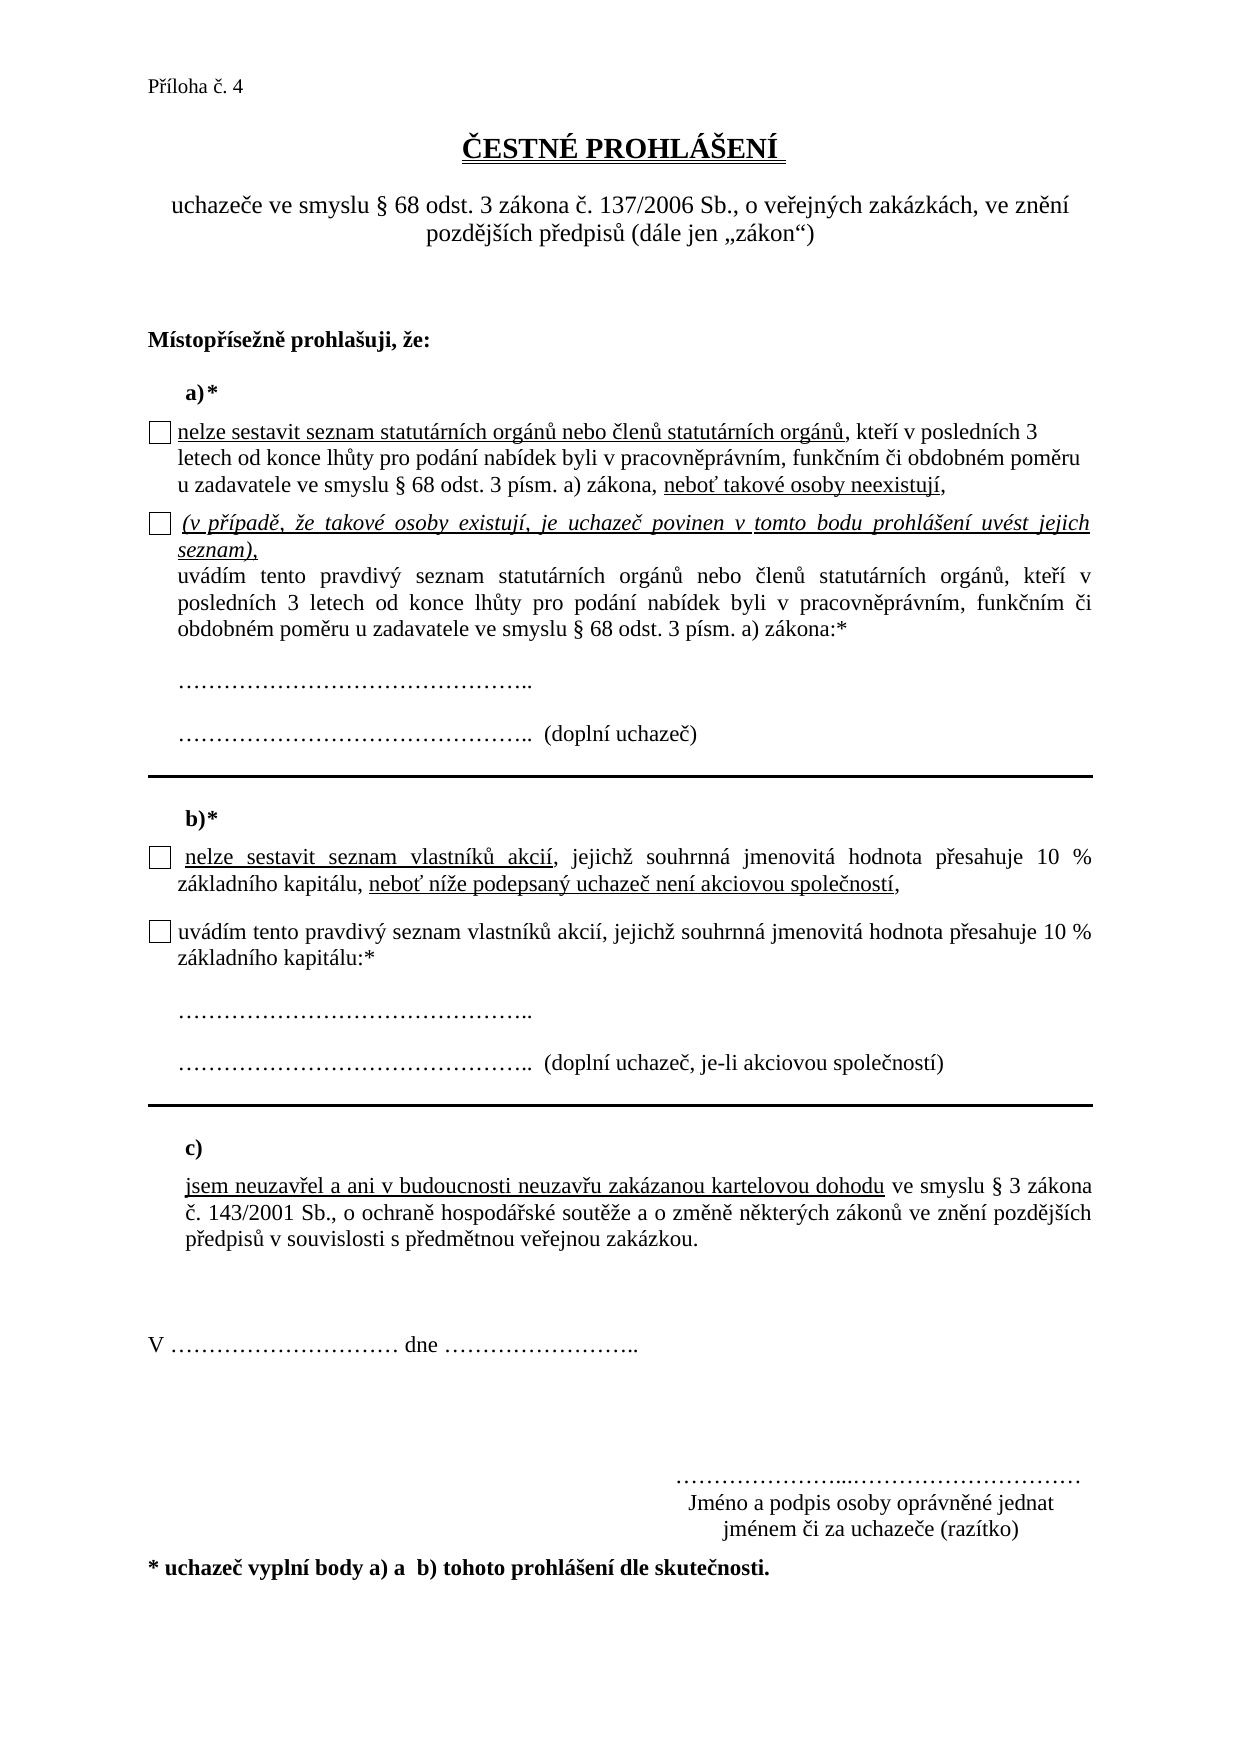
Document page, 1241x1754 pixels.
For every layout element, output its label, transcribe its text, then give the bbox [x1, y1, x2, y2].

text ……………………………………….. [177, 997, 1093, 1023]
list * [185, 379, 1093, 405]
text Místopřísežně prohlašuji, že: [148, 326, 1093, 353]
text uvádím tento pravdivý seznam statutárních orgánů nebo členů statutárních orgánů, kteří v posledních 3 letech od konce lhůty pro podání nabídek byli v pracovněprávním, funkčním či obdobném poměru u zadavatele ve smyslu § 68 odst. 3 písm. a) zákona:* [177, 562, 1093, 641]
text Jméno a podpis osoby oprávněné jednat [148, 1489, 1093, 1515]
list * [185, 804, 1093, 831]
text nelze sestavit seznam statutárních orgánů nebo členů statutárních orgánů, kteří v posledních 3 letech od konce lhůty pro podání nabídek byli v pracovněprávním, funkčním či obdobném poměru u zadavatele ve smyslu § 68 odst. 3 písm. a) zákona, neboť takové osoby neexistují, [148, 418, 1093, 497]
text ……………………………………….. (doplní uchazeč) [177, 720, 1093, 747]
text uchazeče ve smyslu § 68 odst. 3 zákona č. 137/2006 Sb., o veřejných zakázkách, ve znění pozdějších předpisů (dále jen „zákon“) [148, 190, 1093, 247]
text jsem neuzavřel a ani v budoucnosti neuzavřu zakázanou kartelovou dohodu ve smyslu § 3 zákona č. 143/2001 Sb., o ochraně hospodářské soutěže a o změně některých zákonů ve znění pozdějších předpisů v souvislosti s předmětnou veřejnou zakázkou. [185, 1173, 1093, 1252]
text uvádím tento pravdivý seznam vlastníků akcií, jejichž souhrnná jmenovitá hodnota přesahuje 10 % základního kapitálu:* [148, 918, 1093, 970]
text nelze sestavit seznam vlastníků akcií, jejichž souhrnná jmenovitá hodnota přesahuje 10 % základního kapitálu, neboť níže podepsaný uchazeč není akciovou společností, [148, 843, 1093, 896]
text V ………………………… dne …………………….. [148, 1331, 1093, 1357]
text * uchazeč vyplní body a) a b) tohoto prohlášení dle skutečnosti. [148, 1554, 1093, 1580]
text ……………………………………….. (doplní uchazeč, je-li akciovou společností) [177, 1049, 1093, 1076]
text (v případě, že takové osoby existují, je uchazeč povinen v tomto bodu prohlášení uvést jejich seznam), [148, 509, 1093, 562]
text ……………………………………….. [177, 668, 1093, 694]
text ČESTNÉ PROHLÁŠENÍ [148, 131, 1093, 165]
text …………………...………………………… [590, 1462, 1093, 1489]
text jménem či za uchazeče (razítko) [148, 1515, 1093, 1542]
